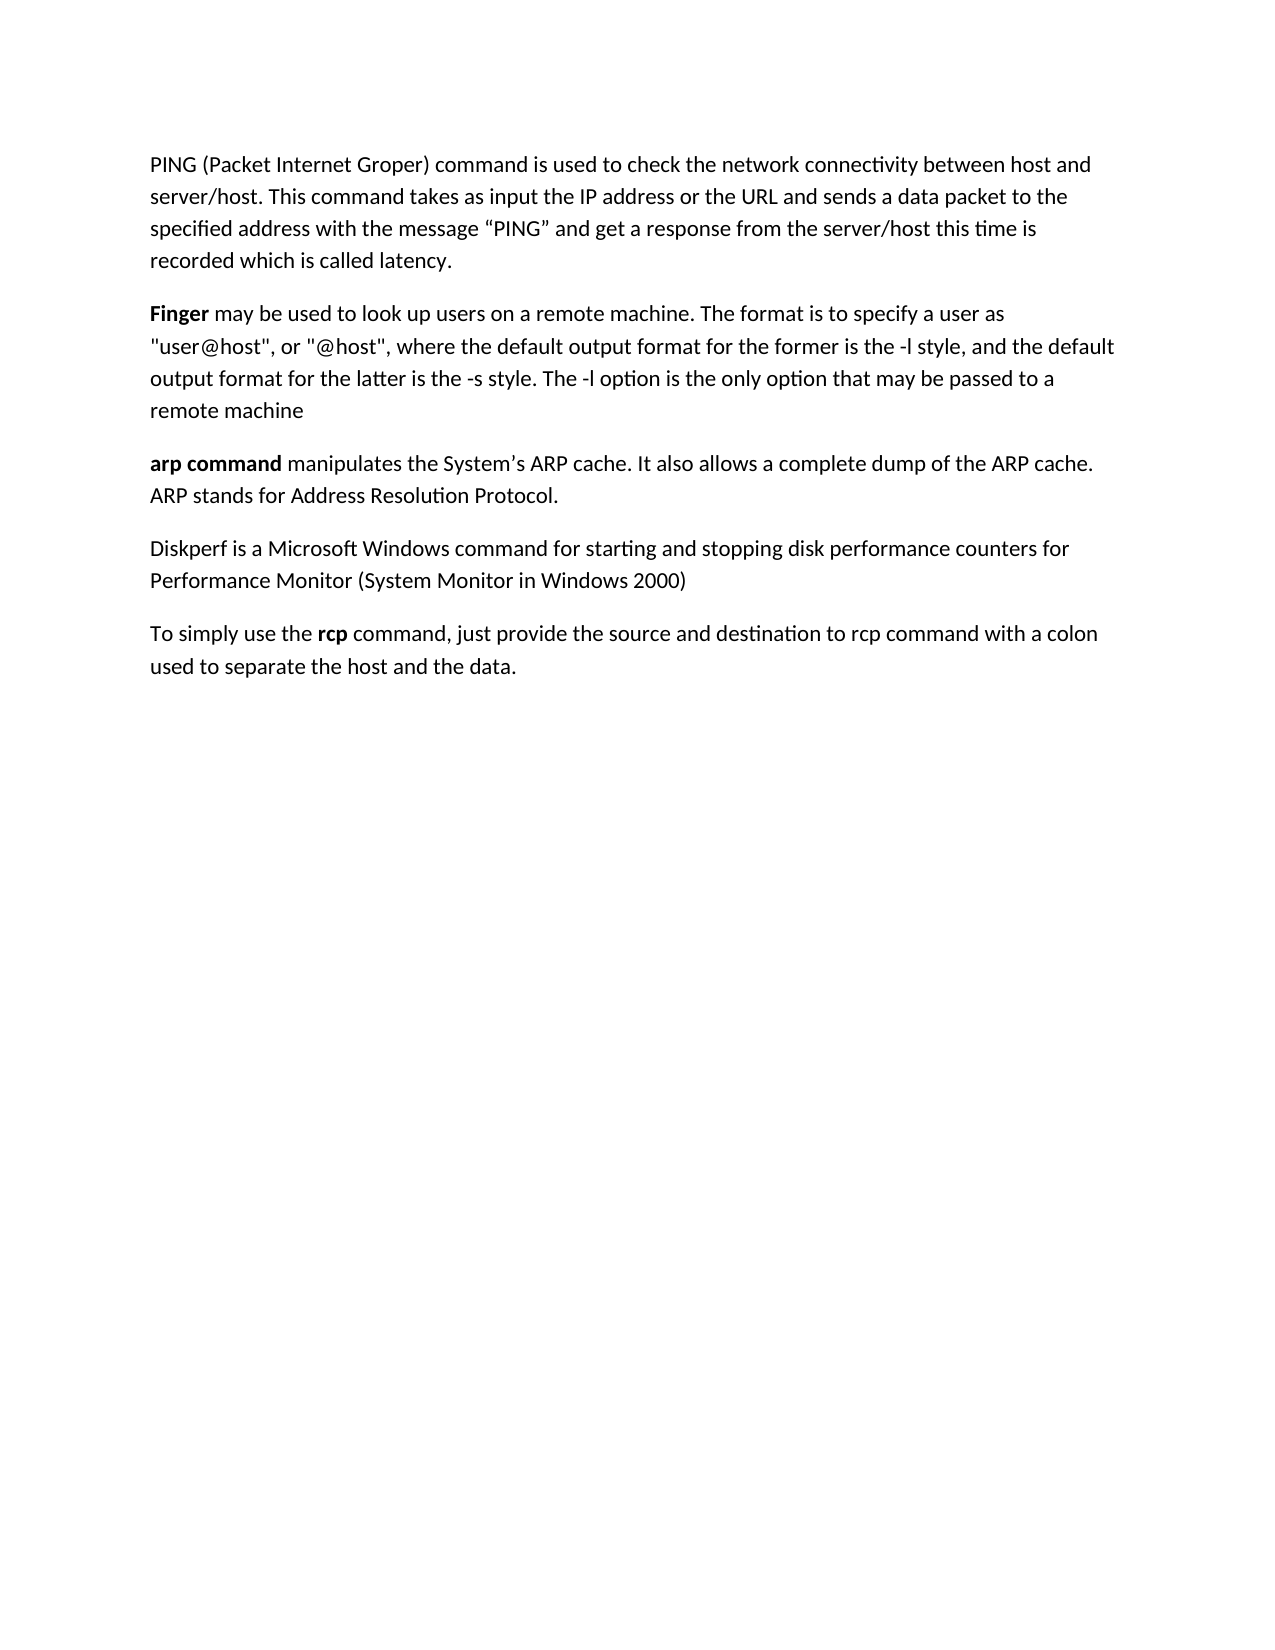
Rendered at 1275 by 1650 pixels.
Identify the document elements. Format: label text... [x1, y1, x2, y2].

text To simply use the rcp command, just provide the source and destination to rcp command with a colon used to separate the host and the data. [150, 619, 1125, 680]
text PING (Packet Internet Groper) command is used to check the network connectivity between host and server/host. This command takes as input the IP address or the URL and sends a data packet to the specified address with the message “PING” and get a response from the server/host this time is recorded which is called latency. [150, 150, 1125, 274]
text Finger may be used to look up users on a remote machine. The format is to specify a user as "user@host", or "@host", where the default output format for the former is the -l style, and the default output format for the latter is the -s style. The -l option is the only option that may be passed to a remote machine [150, 299, 1125, 424]
text arp command manipulates the System’s ARP cache. It also allows a complete dump of the ARP cache. ARP stands for Address Resolution Protocol. [150, 449, 1125, 509]
text Diskperf is a Microsoft Windows command for starting and stopping disk performance counters for Performance Monitor (System Monitor in Windows 2000) [150, 534, 1125, 594]
